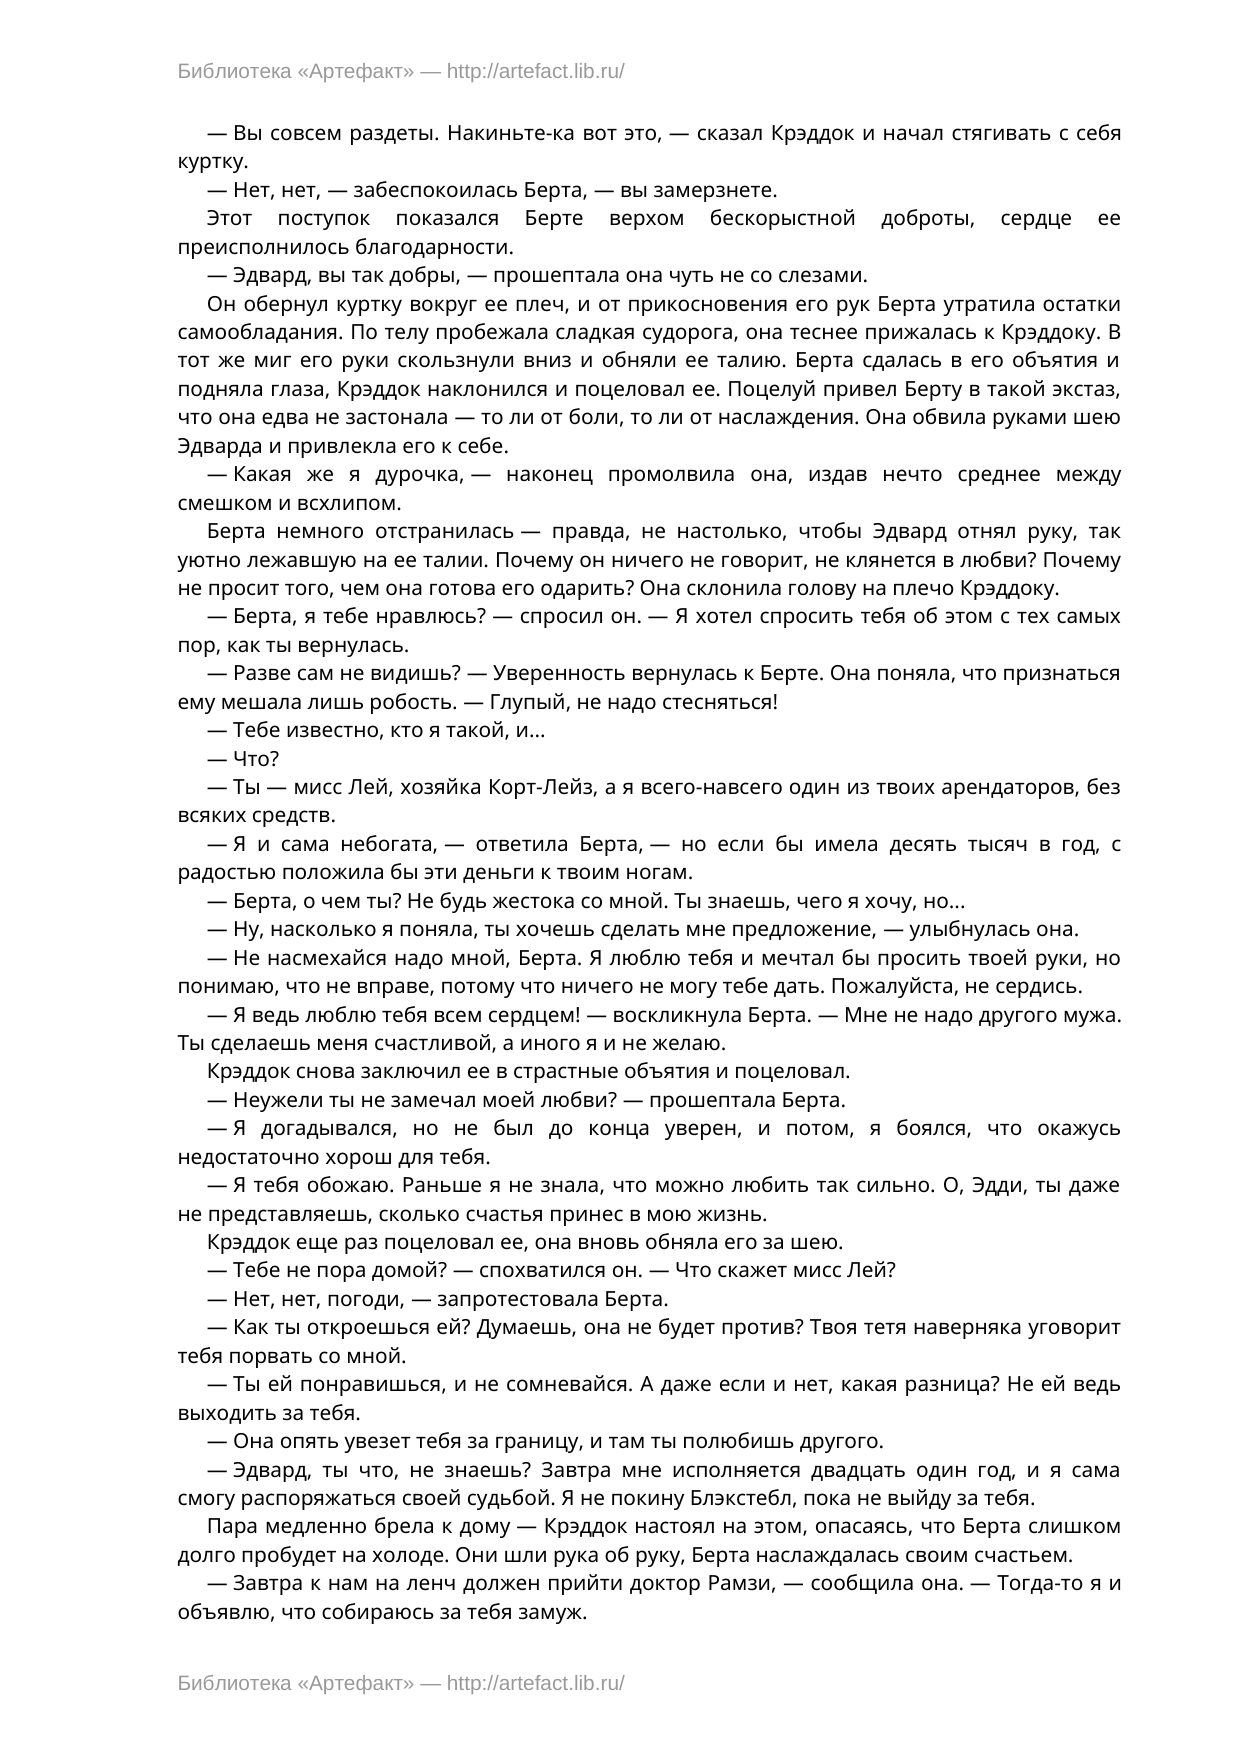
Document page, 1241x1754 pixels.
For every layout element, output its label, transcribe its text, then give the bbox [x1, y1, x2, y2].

text — Разве сам не видишь? — Уверенность вернулась к Берте. Она поняла, что признаться ему мешала лишь робость. — Глупый, не надо стесняться! [177, 658, 1122, 715]
text Крэддок еще раз поцеловал ее, она вновь обняла его за шею. [177, 1227, 1122, 1256]
text Пара медленно брела к дому — Крэддок настоял на этом, опасаясь, что Берта слишком долго пробудет на холоде. Они шли рука об руку, Берта наслаждалась своим счастьем. [177, 1512, 1122, 1568]
text — Как ты откроешься ей? Думаешь, она не будет против? Твоя тетя наверняка уговорит тебя порвать со мной. [177, 1312, 1122, 1369]
text Он обернул куртку вокруг ее плеч, и от прикосновения его рук Берта утратила остатки самообладания. По телу пробежала сладкая судорога, она теснее прижалась к Крэддоку. В тот же миг его руки скользнули вниз и обняли ее талию. Берта сдалась в его объятия и подняла глаза, Крэддок наклонился и поцеловал ее. Поцелуй привел Берту в такой экстаз, что она едва не застонала — то ли от боли, то ли от наслаждения. Она обвила руками шею Эдварда и привлекла его к себе. [177, 289, 1122, 459]
text — Я тебя обожаю. Раньше я не знала, что можно любить так сильно. О, Эдди, ты даже не представляешь, сколько счастья принес в мою жизнь. [177, 1170, 1122, 1227]
text — Тебе не пора домой? — спохватился он. — Что скажет мисс Лей? [177, 1256, 1122, 1284]
text — Эдвард, ты что, не знаешь? Завтра мне исполняется двадцать один год, и я сама смогу распоряжаться своей судьбой. Я не покину Блэкстебл, пока не выйду за тебя. [177, 1455, 1122, 1512]
text — Ну, насколько я поняла, ты хочешь сделать мне предложение, — улыбнулась она. [177, 914, 1122, 943]
text — Берта, я тебе нравлюсь? — спросил он. — Я хотел спросить тебя об этом с тех самых пор, как ты вернулась. [177, 602, 1122, 658]
text — Я и сама небогата, — ответила Берта, — но если бы имела десять тысяч в год, с радостью положила бы эти деньги к твоим ногам. [177, 829, 1122, 886]
text Берта немного отстранилась — правда, не настолько, чтобы Эдвард отнял руку, так уютно лежавшую на ее талии. Почему он ничего не говорит, не клянется в любви? Почему не просит того, чем она готова его одарить? Она склонила голову на плечо Крэддоку. [177, 516, 1122, 602]
text — Эдвард, вы так добры, — прошептала она чуть не со слезами. [177, 260, 1122, 289]
text — Ты — мисс Лей, хозяйка Корт-Лейз, а я всего-навсего один из твоих арендаторов, без всяких средств. [177, 772, 1122, 829]
text — Вы совсем раздеты. Накиньте-ка вот это, — сказал Крэддок и начал стягивать с себя куртку. [177, 118, 1122, 175]
text — Какая же я дурочка, — наконец промолвила она, издав нечто среднее между смешком и всхлипом. [177, 459, 1122, 516]
text — Не насмехайся надо мной, Берта. Я люблю тебя и мечтал бы просить твоей руки, но понимаю, что не вправе, потому что ничего не могу тебе дать. Пожалуйста, не сердись. [177, 943, 1122, 1000]
text — Завтра к нам на ленч должен прийти доктор Рамзи, — сообщила она. — Тогда-то я и объявлю, что собираюсь за тебя замуж. [177, 1568, 1122, 1625]
text Крэддок снова заключил ее в страстные объятия и поцеловал. [177, 1057, 1122, 1085]
text — Она опять увезет тебя за границу, и там ты полюбишь другого. [177, 1426, 1122, 1455]
text — Берта, о чем ты? Не будь жестока со мной. Ты знаешь, чего я хочу, но... [177, 886, 1122, 914]
text — Нет, нет, погоди, — запротестовала Берта. [177, 1284, 1122, 1312]
text — Нет, нет, — забеспокоилась Берта, — вы замерзнете. [177, 175, 1122, 203]
text — Тебе известно, кто я такой, и... [177, 715, 1122, 744]
text — Что? [177, 744, 1122, 772]
text — Неужели ты не замечал моей любви? — прошептала Берта. [177, 1085, 1122, 1113]
text — Я догадывался, но не был до конца уверен, и потом, я боялся, что окажусь недостаточно хорош для тебя. [177, 1113, 1122, 1170]
text — Ты ей понравишься, и не сомневайся. А даже если и нет, какая разница? Не ей ведь выходить за тебя. [177, 1369, 1122, 1426]
text — Я ведь люблю тебя всем сердцем! — воскликнула Берта. — Мне не надо другого мужа. Ты сделаешь меня счастливой, а иного я и не желаю. [177, 1000, 1122, 1057]
text Этот поступок показался Берте верхом бескорыстной доброты, сердце ее преисполнилось благодарности. [177, 203, 1122, 260]
